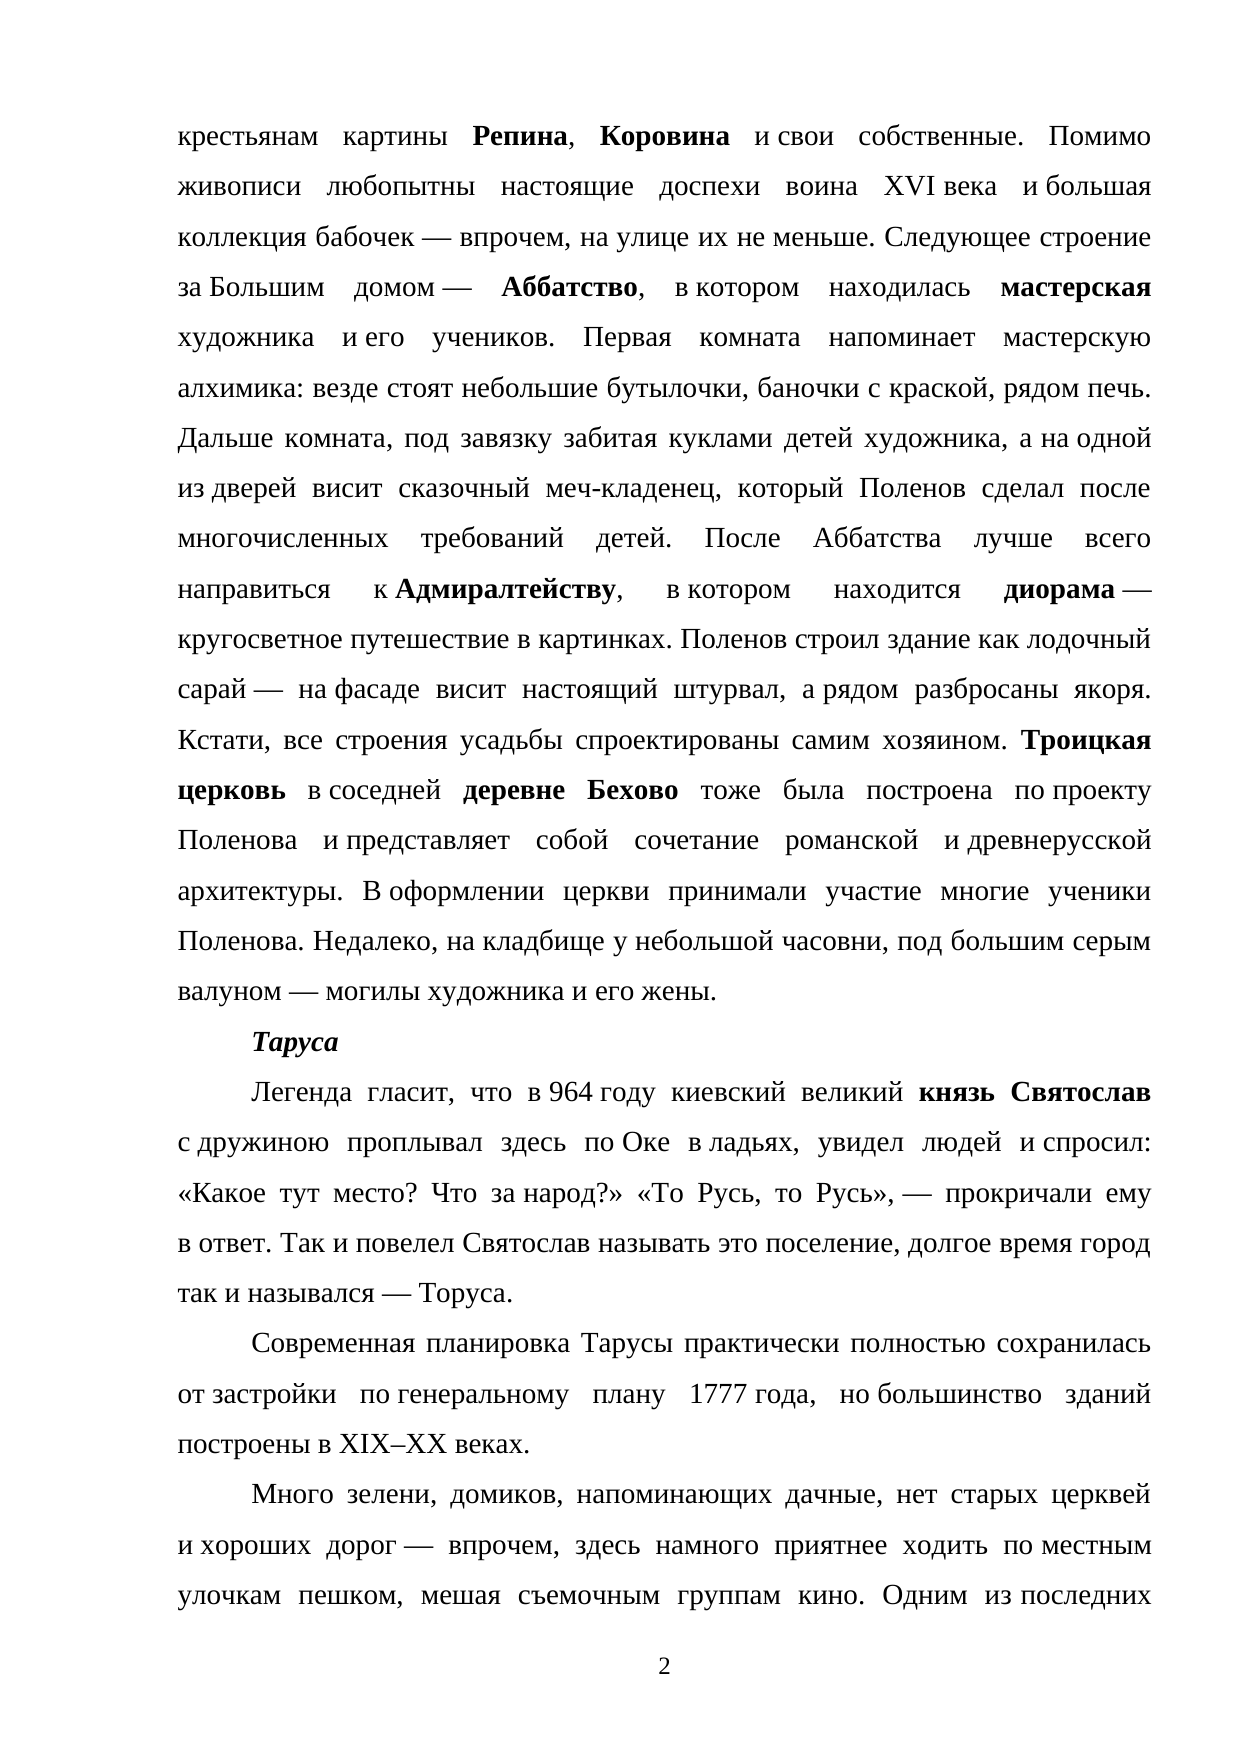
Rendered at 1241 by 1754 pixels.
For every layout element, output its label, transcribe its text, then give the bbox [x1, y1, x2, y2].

text Современная планировка Тарусы практически полностью сохранилась от застройки по генеральному плану 1777 года, но большинство зданий построены в XIX–XX веках. [177, 1326, 1152, 1460]
text Легенда гласит, что в 964 году киевский великий князь Святослав с дружиною проплывал здесь по Оке в ладьях, увидел людей и спросил: «Какое тут место? Что за народ?» «То Русь, то Русь», — прокричали ему в ответ. Так и повелел Святослав называть это поселение, долгое время город так и назывался — Торуса. [177, 1074, 1152, 1309]
text Таруса [177, 1024, 1152, 1057]
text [177, 1477, 1152, 1611]
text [177, 118, 1152, 1007]
